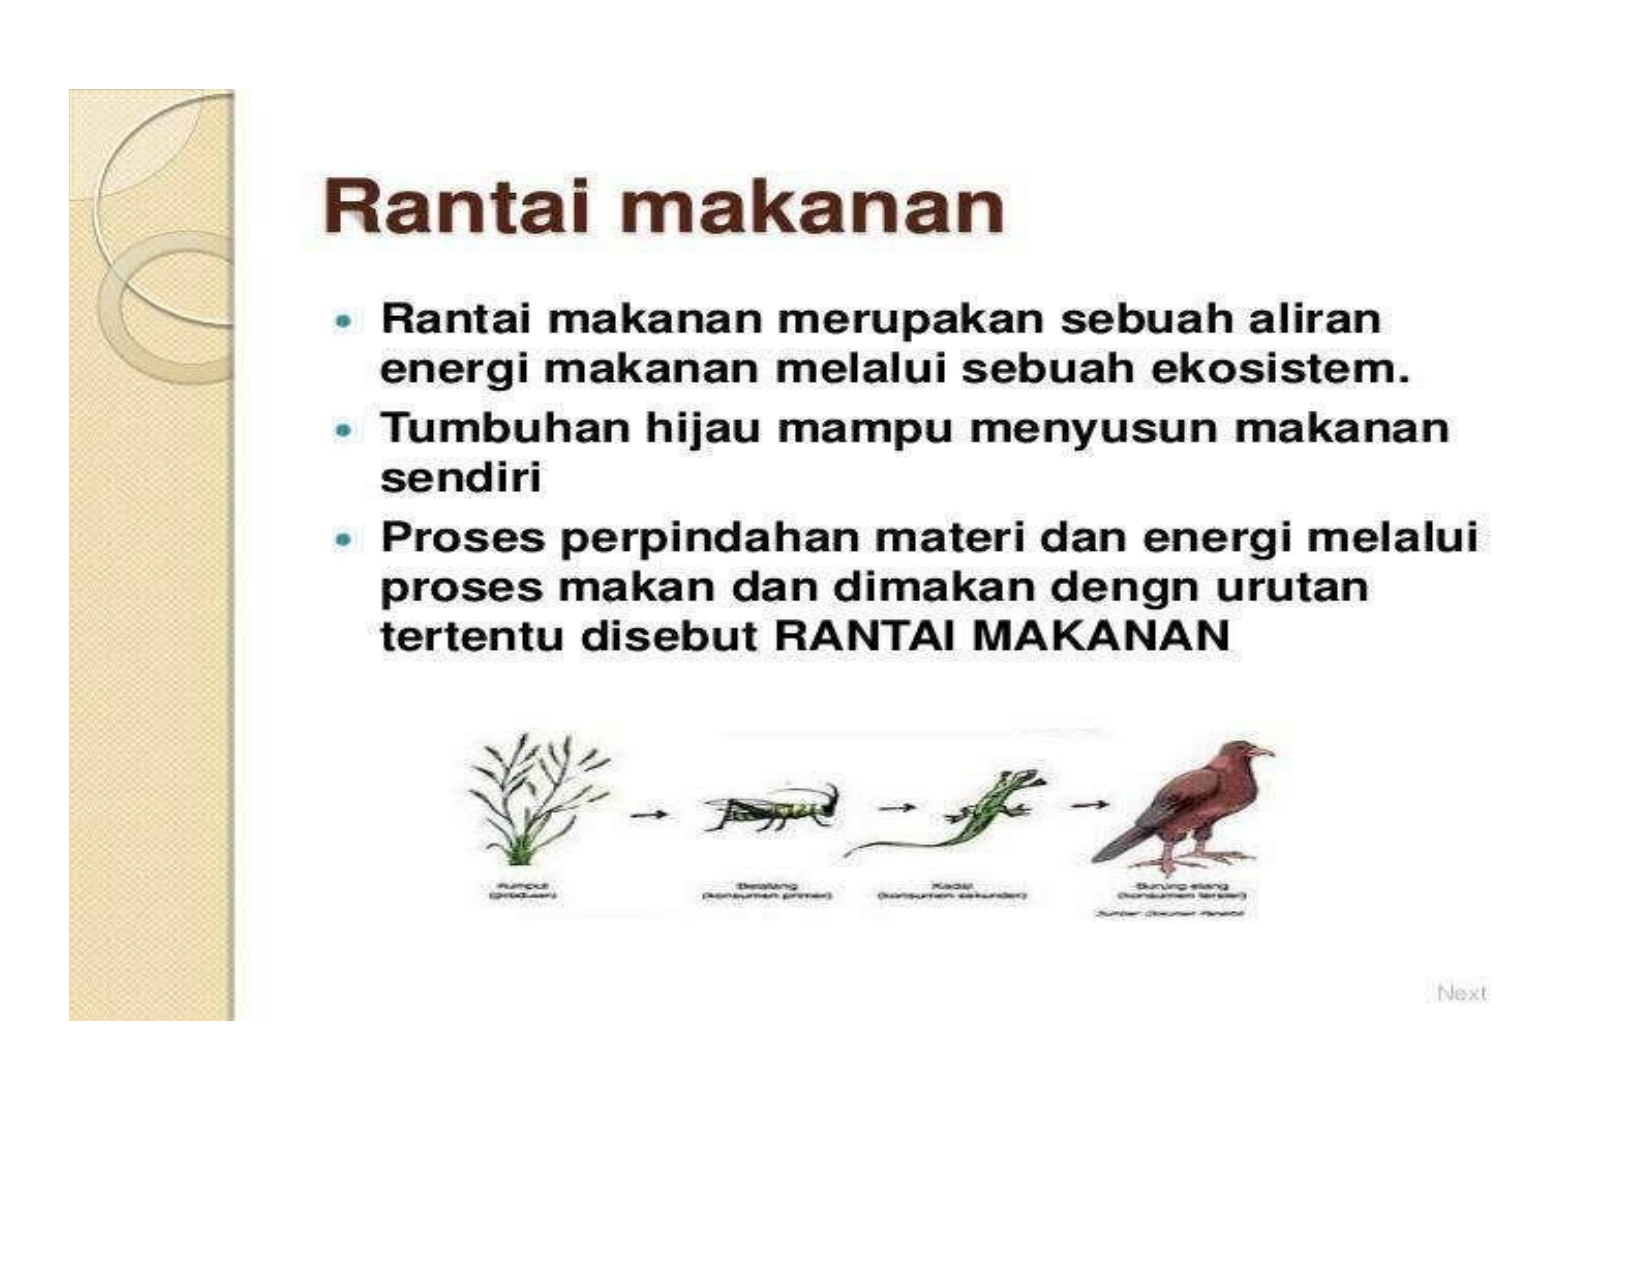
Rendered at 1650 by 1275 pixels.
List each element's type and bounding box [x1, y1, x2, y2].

picture [68, 89, 1491, 1021]
